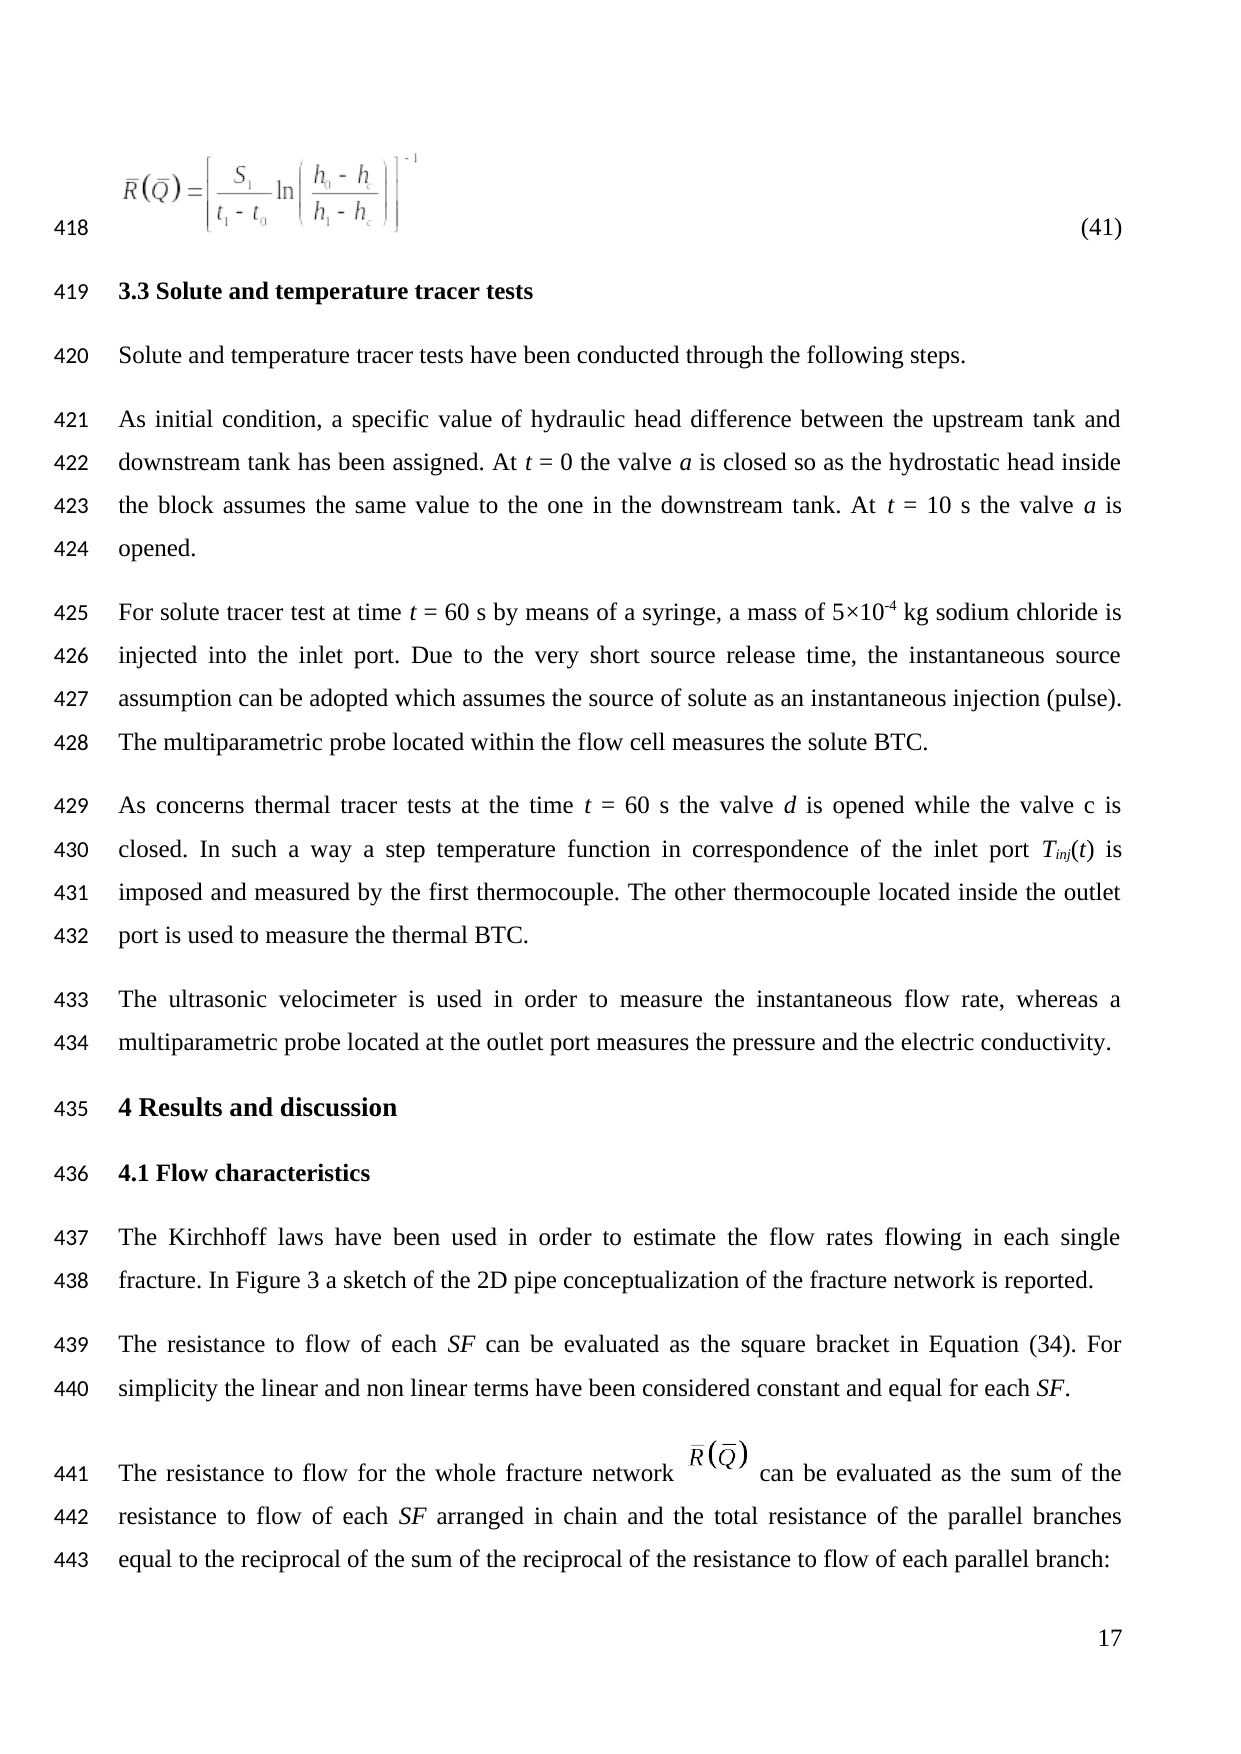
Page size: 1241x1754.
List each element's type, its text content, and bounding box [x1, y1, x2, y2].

text As concerns thermal tracer tests at the time t = 60 s the valve d is opened while the valve c is closed. In such a way a step temperature function in correspondence of the inlet port Tinj(t) is imposed and measured by the first thermocouple. The other thermocouple located inside the outlet port is used to measure the thermal BTC. [118, 791, 1122, 949]
text The ultrasonic velocimeter is used in order to measure the instantaneous flow rate, whereas a multiparametric probe located at the outlet port measures the pressure and the electric conductivity. [118, 984, 1122, 1056]
text (41) [118, 148, 1122, 241]
text 4.1 Flow characteristics [118, 1158, 1122, 1187]
text The Kirchhoff laws have been used in order to estimate the flow rates flowing in each single fracture. In Figure 3 a sketch of the 2D pipe conceptualization of the fracture network is reported. [118, 1222, 1122, 1294]
text For solute tracer test at time t = 60 s by means of a syringe, a mass of 5×10-4 kg sodium chloride is injected into the inlet port. Due to the very short source release time, the instantaneous source assumption can be adopted which assumes the source of solute as an instantaneous injection (pulse). The multiparametric probe located within the flow cell measures the solute BTC. [118, 597, 1122, 755]
text 4 Results and discussion [118, 1091, 1122, 1122]
text Solute and temperature tracer tests have been conducted through the following steps. [118, 340, 1122, 369]
text As initial condition, a specific value of hydraulic head difference between the upstream tank and downstream tank has been assigned. At t = 0 the valve a is closed so as the hydrostatic head inside the block assumes the same value to the one in the downstream tank. At t = 10 s the valve a is opened. [118, 404, 1122, 562]
text The resistance to flow for the whole fracture network can be evaluated as the sum of the resistance to flow of each SF arranged in chain and the total resistance of the parallel branches equal to the reciprocal of the sum of the reciprocal of the resistance to flow of each parallel branch: [118, 1437, 1122, 1573]
text 3.3 Solute and temperature tracer tests [118, 276, 1122, 305]
text The resistance to flow of each SF can be evaluated as the square bracket in Equation (34). For simplicity the linear and non linear terms have been considered constant and equal for each SF. [118, 1329, 1122, 1401]
